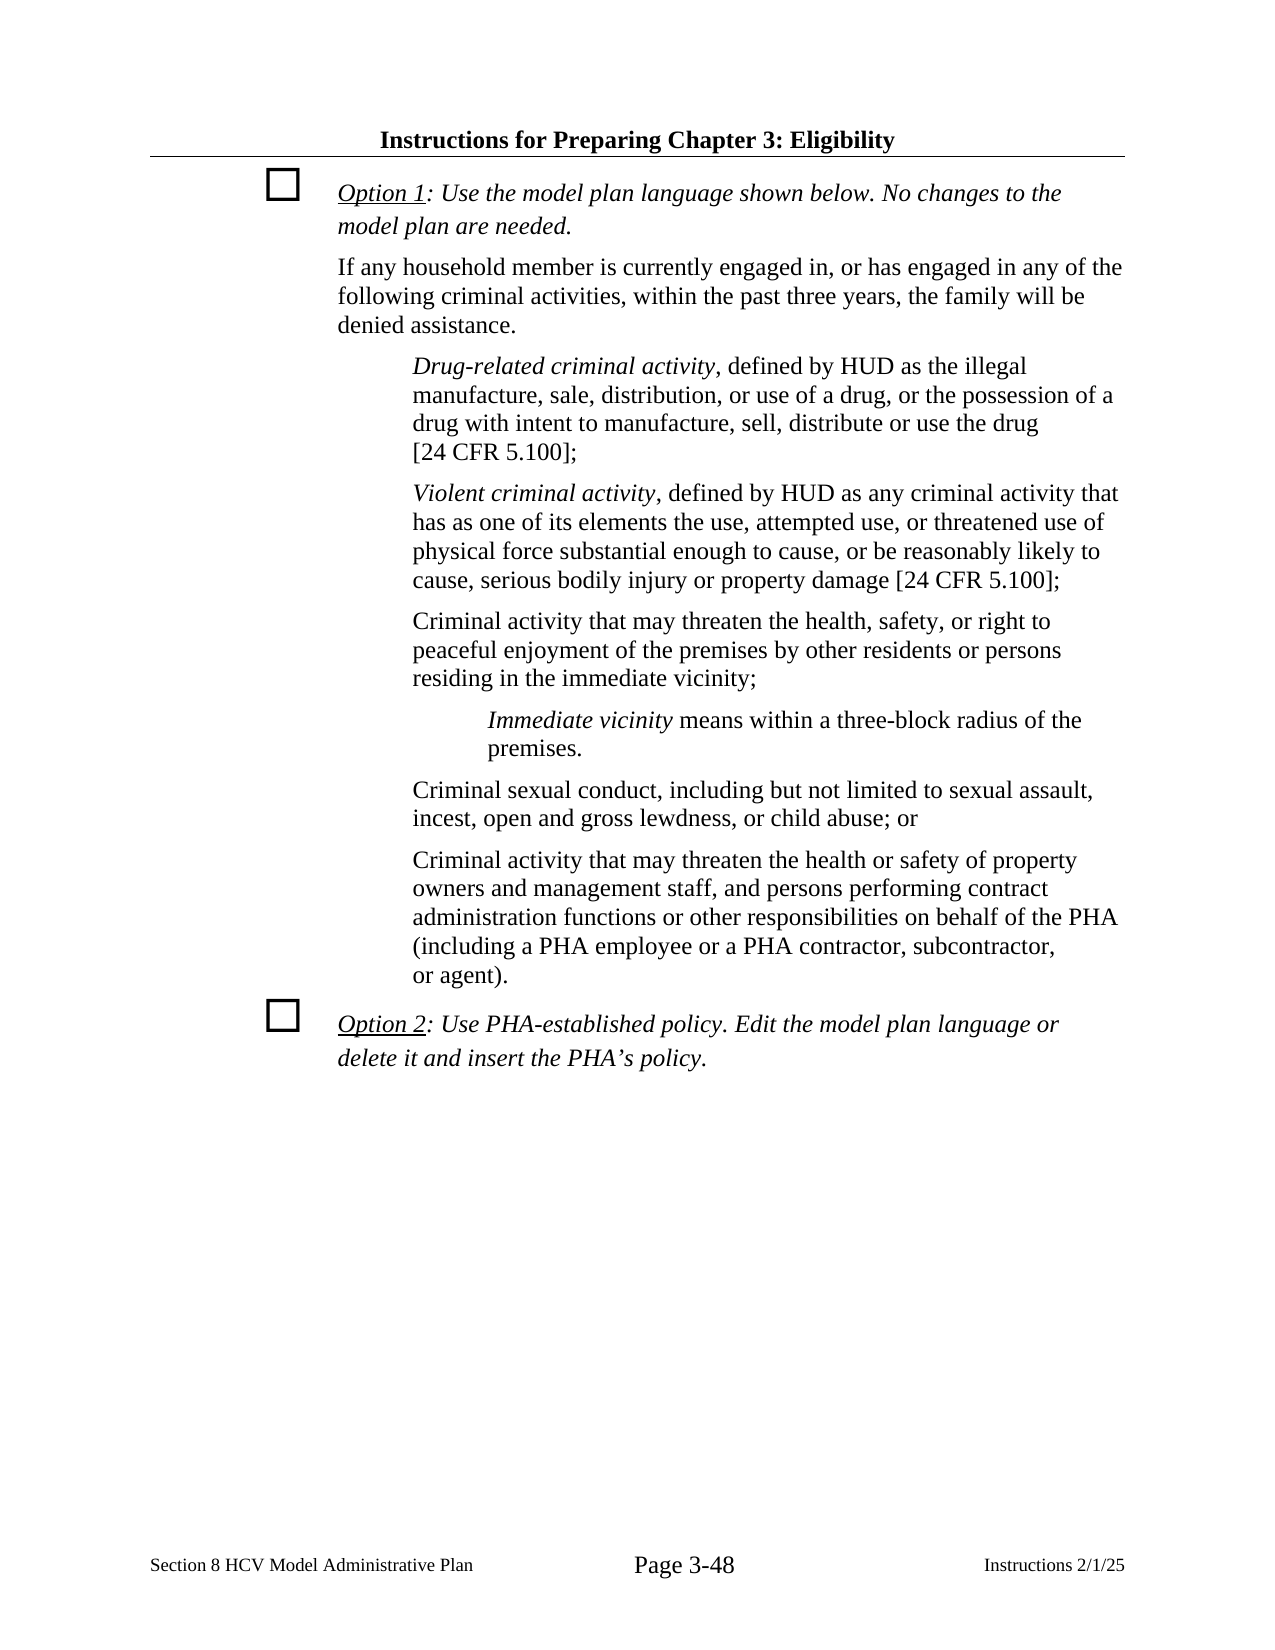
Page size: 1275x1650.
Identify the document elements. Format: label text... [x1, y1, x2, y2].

text Violent criminal activity, defined by HUD as any criminal activity that has as one of its elements the use, attempted use, or threatened use of physical force substantial enough to cause, or be reasonably likely to cause, serious bodily injury or property damage [24 CFR 5.100]; [412, 478, 1125, 593]
text Option 1: Use the model plan language shown below. No changes to the model plan are needed. [262, 169, 1125, 240]
text Criminal activity that may threaten the health, safety, or right to peaceful enjoyment of the premises by other residents or persons residing in the immediate vicinity; [412, 606, 1125, 692]
text Criminal sexual conduct, including but not limited to sexual assault, incest, open and gross lewdness, or child abuse; or [412, 775, 1125, 832]
text If any household member is currently engaged in, or has engaged in any of the following criminal activities, within the past three years, the family will be denied assistance. [337, 252, 1125, 338]
text Immediate vicinity means within a three-block radius of the premises. [487, 705, 1125, 762]
text Option 2: Use PHA-established policy. Edit the model plan language or delete it and insert the PHA’s policy. [262, 1001, 1125, 1071]
text Criminal activity that may threaten the health or safety of property owners and management staff, and persons performing contract administration functions or other responsibilities on behalf of the PHA (including a PHA employee or a PHA contractor, subcontractor, or agent). [412, 845, 1125, 988]
text Drug-related criminal activity, defined by HUD as the illegal manufacture, sale, distribution, or use of a drug, or the possession of a drug with intent to manufacture, sell, distribute or use the drug [24 CFR 5.100]; [412, 351, 1125, 466]
